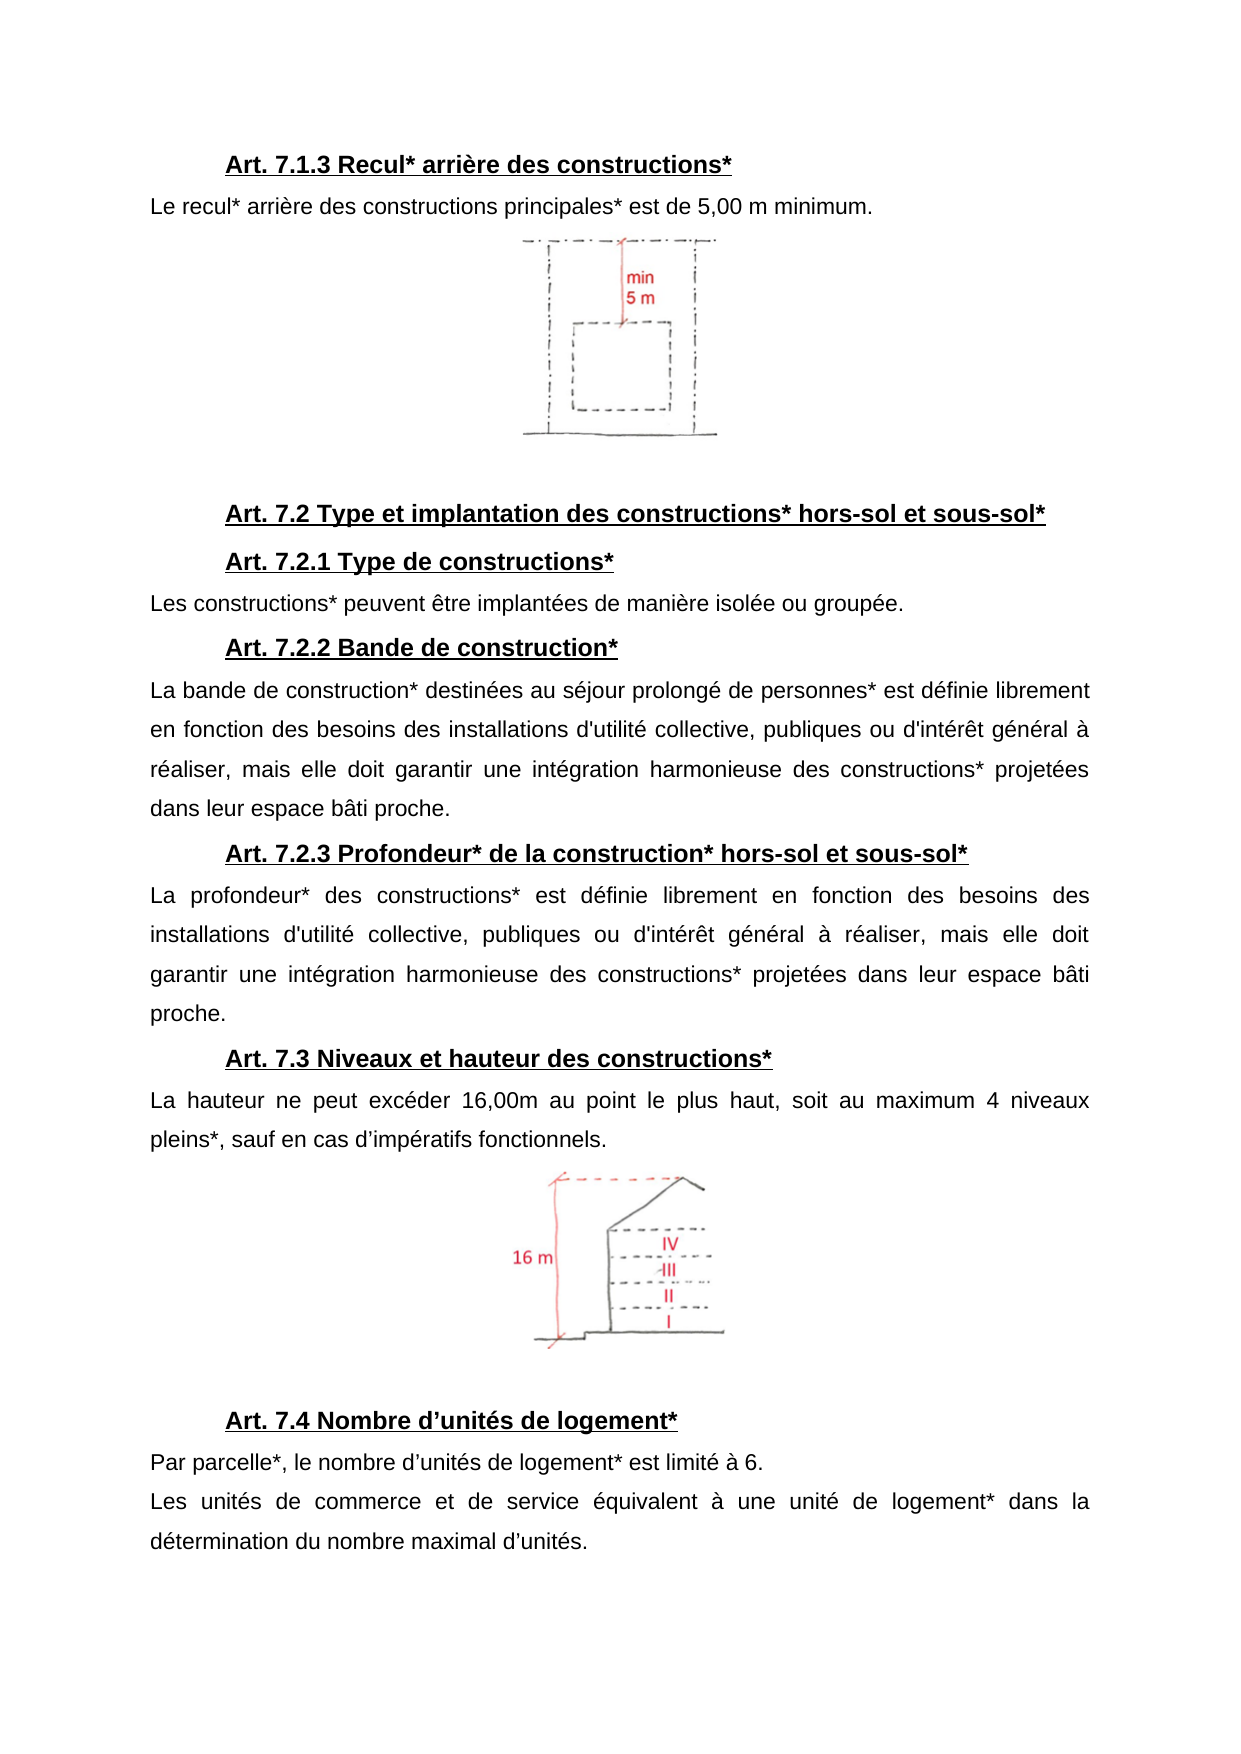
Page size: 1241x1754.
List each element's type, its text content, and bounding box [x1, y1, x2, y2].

subtitle Art. 7.4 Nombre d’unités de logement* [225, 1406, 1090, 1434]
text Le recul* arrière des constructions principales* est de 5,00 m minimum. [150, 193, 1090, 219]
subtitle Art. 7.2.1 Type de constructions* [225, 547, 1090, 575]
subtitle Art. 7.2.2 Bande de construction* [225, 633, 1090, 662]
subtitle Art. 7.1.3 Recul* arrière des constructions* [225, 150, 1090, 179]
text Les constructions* peuvent être implantées de manière isolée ou groupée. [150, 590, 1090, 616]
subtitle Art. 7.2 Type et implantation des constructions* hors-sol et sous-sol* [225, 499, 1090, 528]
text La profondeur* des constructions* est définie librement en fonction des besoins des installations d'utilité collective, publiques ou d'intérêt général à réaliser, mais elle doit garantir une intégration harmonieuse des constructions* projetées dans leur espace bâti proche. [150, 882, 1090, 1027]
text La hauteur ne peut excéder 16,00m au point le plus haut, soit au maximum 4 niveaux pleins*, sauf en cas d’impératifs fonctionnels. [150, 1087, 1090, 1153]
text Par parcelle*, le nombre d’unités de logement* est limité à 6. [150, 1449, 1090, 1475]
text La bande de construction* destinées au séjour prolongé de personnes* est définie librement en fonction des besoins des installations d'utilité collective, publiques ou d'intérêt général à réaliser, mais elle doit garantir une intégration harmonieuse des constructions* projetées dans leur espace bâti proche. [150, 677, 1090, 821]
subtitle Art. 7.2.3 Profondeur* de la construction* hors-sol et sous-sol* [225, 839, 1090, 867]
picture [512, 1166, 729, 1349]
picture [522, 232, 718, 443]
subtitle Art. 7.3 Niveaux et hauteur des constructions* [225, 1044, 1090, 1073]
text Les unités de commerce et de service équivalent à une unité de logement* dans la détermination du nombre maximal d’unités. [150, 1488, 1090, 1554]
